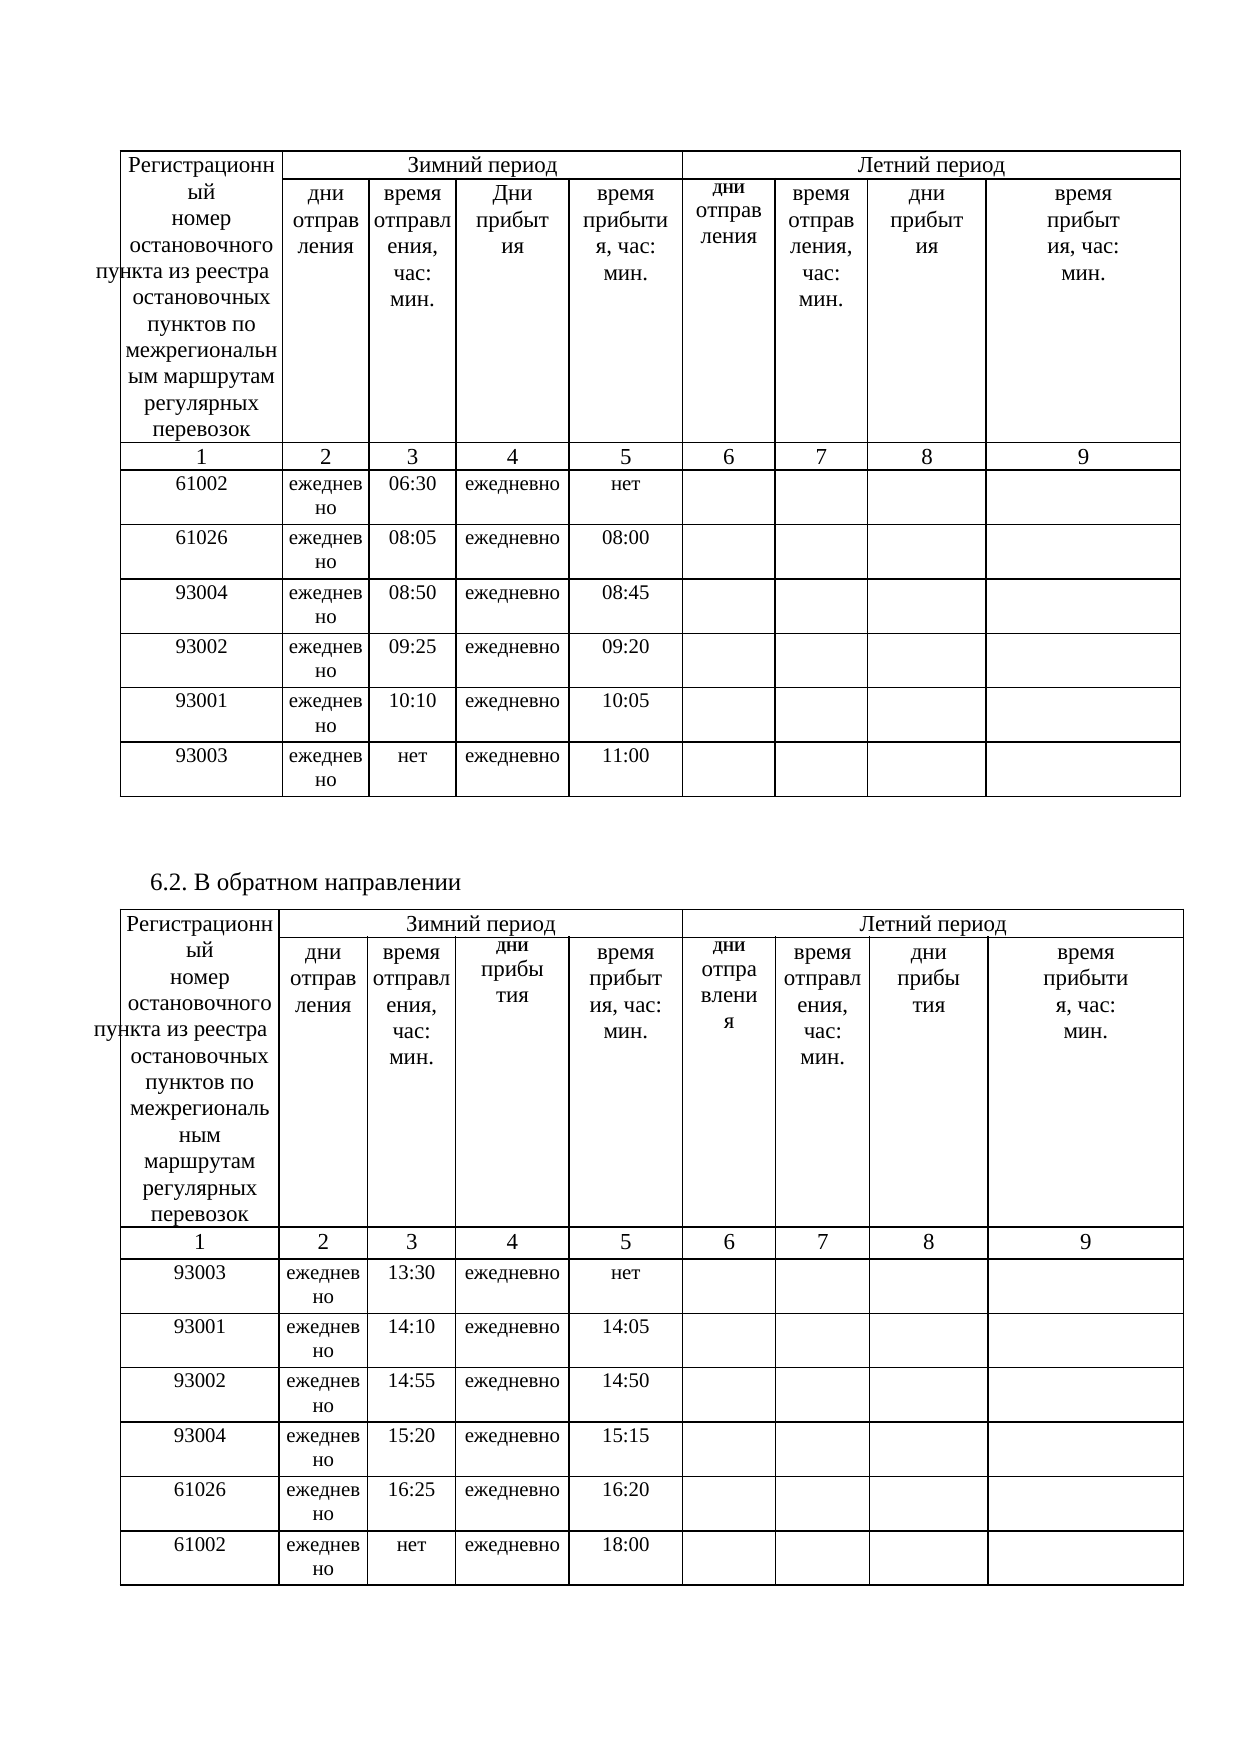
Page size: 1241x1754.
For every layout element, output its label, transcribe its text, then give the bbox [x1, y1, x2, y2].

table_cell ежедневно [457, 471, 568, 524]
table_cell [868, 525, 985, 578]
table_cell ежедневно [456, 1477, 568, 1530]
table_cell ежедневно [456, 1423, 568, 1476]
table_cell [776, 743, 867, 796]
table_cell 16:20 [570, 1477, 682, 1530]
table_cell 93003 [121, 1260, 278, 1312]
table_cell ежедневно [457, 634, 568, 687]
table_cell время отправл ения, час: мин. [368, 938, 455, 1226]
table_cell 4 [456, 1228, 568, 1258]
table_cell время отправл ения, час: мин. [370, 180, 455, 441]
table_cell [987, 471, 1180, 524]
table_cell 2 [283, 443, 368, 469]
table_cell ежедневно [280, 1423, 367, 1476]
table_cell 9 [989, 1228, 1183, 1258]
table_cell время прибыт ия, час: мин. [987, 180, 1180, 441]
table_cell [989, 1314, 1183, 1367]
table_cell 16:25 [368, 1477, 455, 1530]
table_cell [776, 688, 867, 741]
table_cell ежедневно [457, 743, 568, 796]
table_cell 6 [683, 443, 774, 469]
table_cell ежедневно [283, 634, 368, 687]
table_cell 14:55 [368, 1368, 455, 1421]
table_cell 15:15 [570, 1423, 682, 1476]
table_cell 6 [683, 1228, 775, 1258]
table_cell 08:50 [370, 580, 455, 632]
table_cell [868, 743, 985, 796]
table_cell [989, 1423, 1183, 1476]
table_cell [776, 471, 867, 524]
table_cell 3 [368, 1228, 455, 1258]
table_cell 14:10 [368, 1314, 455, 1367]
table_cell [868, 471, 985, 524]
table_cell [776, 1532, 869, 1584]
text 6.2. В обратном направлении [150, 867, 1090, 896]
table_cell [776, 634, 867, 687]
table_cell [683, 1532, 775, 1584]
table_header Летний период [683, 910, 1183, 936]
table_cell [683, 1477, 775, 1530]
table_cell [776, 1260, 869, 1312]
table_cell 7 [776, 443, 867, 469]
table_cell [683, 743, 774, 796]
table_cell [987, 580, 1180, 632]
table_cell 93001 [121, 688, 282, 741]
table_cell ДНИ прибы тия [456, 938, 568, 1226]
table_cell Дни прибыт ия [457, 180, 568, 441]
table_cell [989, 1532, 1183, 1584]
table_cell 93002 [121, 634, 282, 687]
table_cell ежедневно [456, 1260, 568, 1312]
table_cell [683, 688, 774, 741]
table_cell [870, 1477, 987, 1530]
table_cell 3 [370, 443, 455, 469]
table_cell ежедневно [283, 743, 368, 796]
table_header Летний период [683, 152, 1180, 178]
table_cell 93003 [121, 743, 282, 796]
table_cell [987, 525, 1180, 578]
table_cell 10:10 [370, 688, 455, 741]
table_cell 11:00 [570, 743, 682, 796]
table_cell [870, 1532, 987, 1584]
table_cell 15:20 [368, 1423, 455, 1476]
table_cell дни прибыт ия [868, 180, 985, 441]
table_cell ежедневно [456, 1368, 568, 1421]
table_cell 2 [280, 1228, 367, 1258]
table_cell [868, 580, 985, 632]
table_cell дни отправ ления [283, 180, 368, 441]
table_cell [683, 634, 774, 687]
table_cell время прибыти я, час: мин. [570, 180, 682, 441]
table_cell 09:25 [370, 634, 455, 687]
table_cell [776, 525, 867, 578]
table_cell [683, 471, 774, 524]
table_cell ежедневно [280, 1368, 367, 1421]
table_cell [776, 580, 867, 632]
table_cell время отправ ления, час: мин. [776, 180, 867, 441]
table_cell 93004 [121, 1423, 278, 1476]
table_cell [683, 1314, 775, 1367]
table_cell 1 [121, 443, 282, 469]
table_cell [683, 1423, 775, 1476]
table_cell 61026 [121, 525, 282, 578]
table_cell [870, 1260, 987, 1312]
table_cell ежедневно [280, 1532, 367, 1584]
table_cell нет [570, 1260, 682, 1312]
table_cell 08:00 [570, 525, 682, 578]
table_cell ежедневно [280, 1477, 367, 1530]
table_cell ежедневно [280, 1314, 367, 1367]
table_cell 61002 [121, 471, 282, 524]
table_cell 10:05 [570, 688, 682, 741]
table_cell 8 [870, 1228, 987, 1258]
table_cell 4 [457, 443, 568, 469]
table_cell [870, 1368, 987, 1421]
table_cell 14:05 [570, 1314, 682, 1367]
table_cell ежедневно [457, 688, 568, 741]
table_cell [989, 1368, 1183, 1421]
table_cell 1 [121, 1228, 278, 1258]
table_cell время прибыт ия, час: мин. [570, 938, 682, 1226]
table_cell 93002 [121, 1368, 278, 1421]
table_cell ежедневно [283, 688, 368, 741]
table_cell [683, 1368, 775, 1421]
table_cell дни отправ ления [280, 938, 367, 1226]
table_cell ДНИ отпра влени я [683, 938, 775, 1226]
table_cell [683, 1260, 775, 1312]
table_cell 9 [987, 443, 1180, 469]
table_header Регистрационный номер остановочного пункта из реестра остановочных пунктов по межрегиональным маршрутам регулярных перевозок [121, 152, 282, 441]
table_cell [776, 1368, 869, 1421]
table_cell 5 [570, 443, 682, 469]
table_cell [868, 688, 985, 741]
table_cell 93004 [121, 580, 282, 632]
table_cell [989, 1477, 1183, 1530]
table_cell [776, 1477, 869, 1530]
table_cell [989, 1260, 1183, 1312]
table_cell [987, 688, 1180, 741]
table_cell [683, 580, 774, 632]
table_cell дни прибы тия [870, 938, 987, 1226]
table_cell ДНИ отправ ления [683, 180, 774, 441]
table_cell нет [368, 1532, 455, 1584]
table_cell 06:30 [370, 471, 455, 524]
table_cell 14:50 [570, 1368, 682, 1421]
table_cell время отправл ения, час: мин. [776, 938, 869, 1226]
table_cell ежедневно [283, 471, 368, 524]
table_cell 08:05 [370, 525, 455, 578]
table_cell ежедневно [457, 525, 568, 578]
table_cell 09:20 [570, 634, 682, 687]
table_header Регистрационный номер остановочного пункта из реестра остановочных пунктов по межрегиональным маршрутам регулярных перевозок [121, 910, 278, 1226]
table_cell 08:45 [570, 580, 682, 632]
table_cell ежедневно [283, 525, 368, 578]
table_cell 7 [776, 1228, 869, 1258]
table_cell нет [570, 471, 682, 524]
table_cell [987, 743, 1180, 796]
table_cell время прибыти я, час: мин. [989, 938, 1183, 1226]
table_cell [868, 634, 985, 687]
table_cell 93001 [121, 1314, 278, 1367]
table_cell ежедневно [456, 1314, 568, 1367]
table_cell [870, 1423, 987, 1476]
table_cell 8 [868, 443, 985, 469]
table_cell ежедневно [457, 580, 568, 632]
table_cell [683, 525, 774, 578]
table_cell [776, 1423, 869, 1476]
table_header Зимний период [283, 152, 682, 178]
table_cell нет [370, 743, 455, 796]
table_cell 5 [570, 1228, 682, 1258]
table_cell ежедневно [456, 1532, 568, 1584]
table_cell ежедневно [280, 1260, 367, 1312]
table_cell 61002 [121, 1532, 278, 1584]
table_cell [987, 634, 1180, 687]
table_cell [870, 1314, 987, 1367]
table_cell ежедневно [283, 580, 368, 632]
table_cell 61026 [121, 1477, 278, 1530]
table_cell [776, 1314, 869, 1367]
table_cell 18:00 [570, 1532, 682, 1584]
table_cell 13:30 [368, 1260, 455, 1312]
table_header Зимний период [280, 910, 682, 936]
